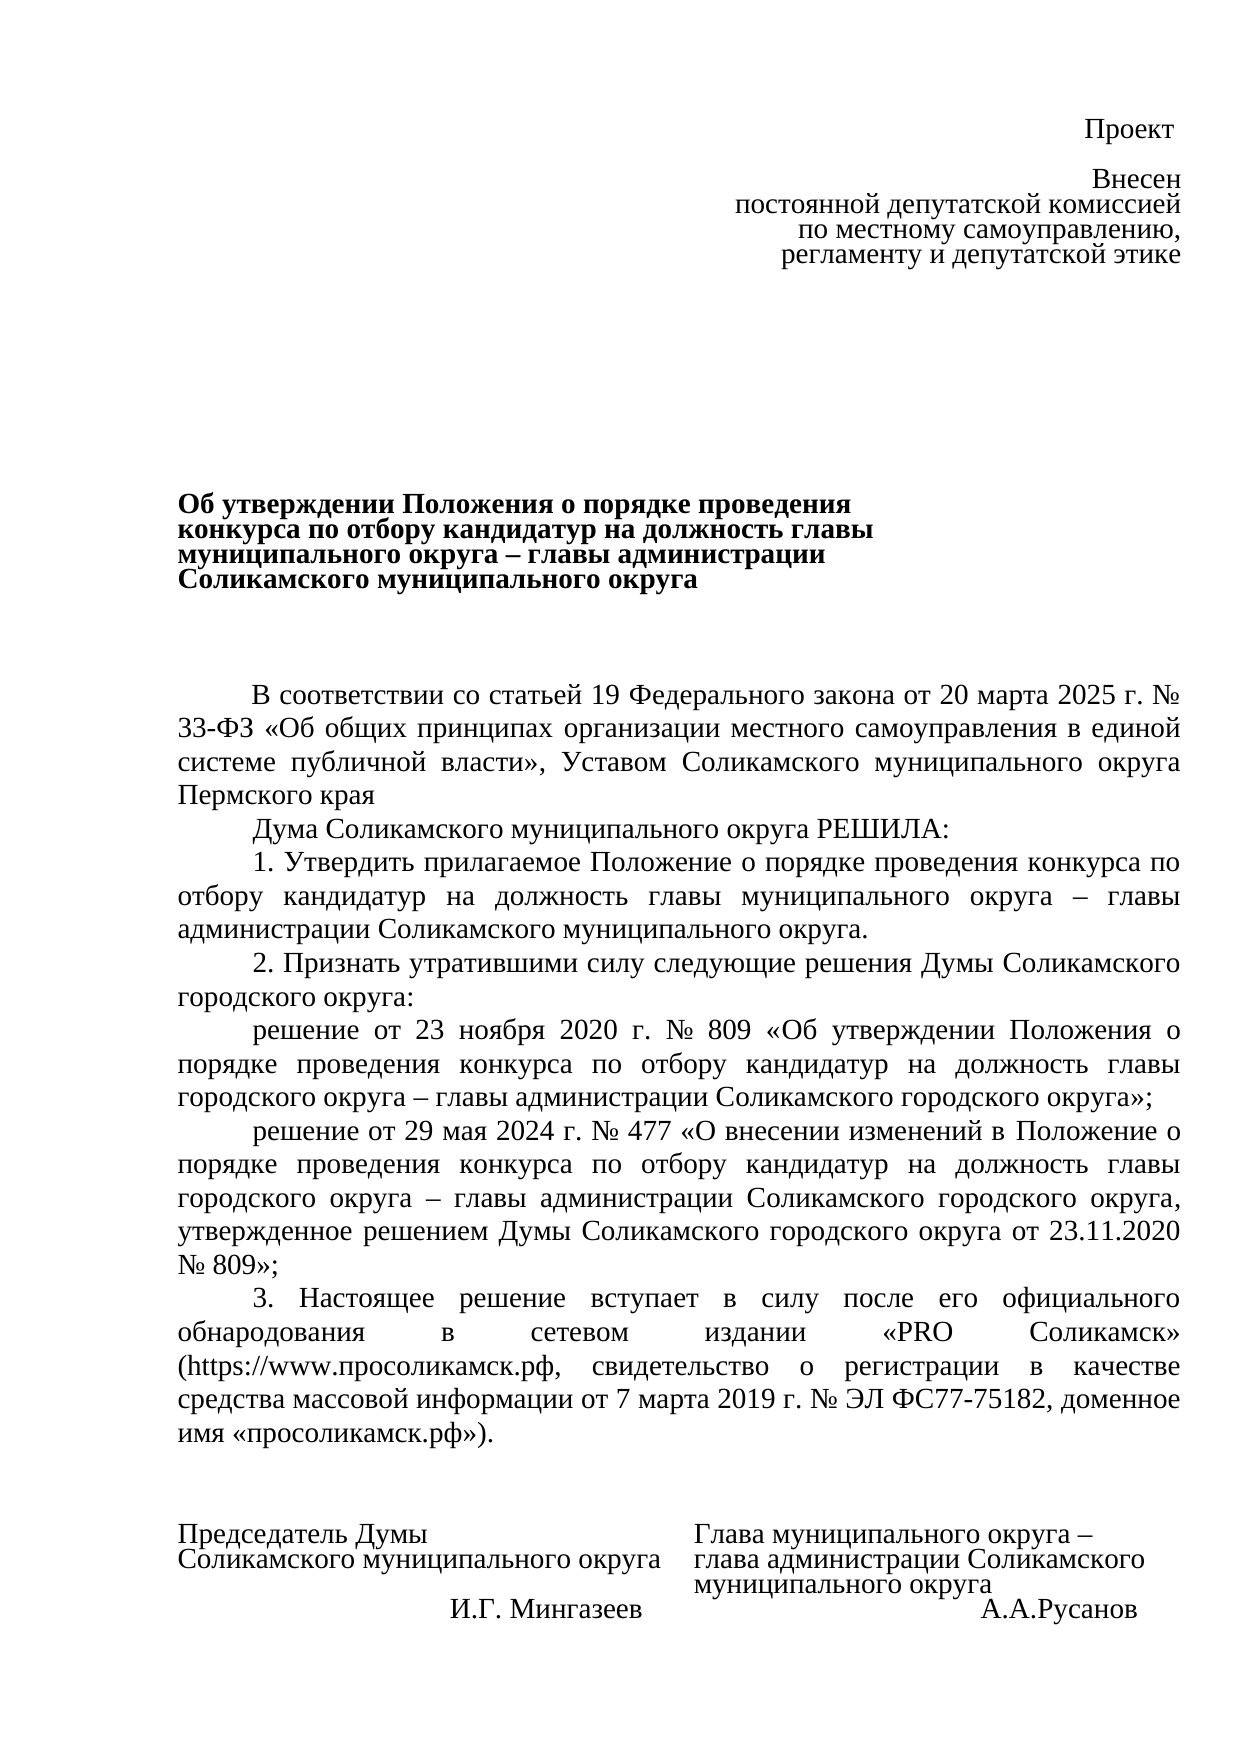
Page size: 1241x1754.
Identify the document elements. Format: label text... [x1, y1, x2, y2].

text Внесен [693, 168, 1181, 193]
text 2. Признать утратившими силу следующие решения Думы Соликамского городского округа: [177, 945, 1181, 1012]
text конкурса по отбору кандидатур на должность главы [177, 518, 1181, 543]
text В соответствии со статьей 19 Федерального закона от 20 марта 2025 г. № 33-ФЗ «Об общих принципах организации местного самоуправления в единой системе публичной власти», Уставом Соликамского муниципального округа Пермского края [177, 677, 1181, 811]
text Председатель Думы Глава муниципального округа – [177, 1523, 1181, 1548]
text Дума Соликамского муниципального округа РЕШИЛА: [177, 811, 1181, 844]
text Соликамского муниципального округа [177, 568, 1181, 593]
text муниципального округа – главы администрации [177, 543, 1181, 568]
text муниципального округа [177, 1573, 1181, 1598]
text Соликамского муниципального округа глава администрации Соликамского [177, 1548, 1181, 1573]
text постоянной депутатской комиссией [693, 193, 1181, 218]
text решение от 23 ноября 2020 г. № 809 «Об утверждении Положения о порядке проведения конкурса по отбору кандидатур на должность главы городского округа – главы администрации Соликамского городского округа»; [177, 1012, 1181, 1113]
text регламенту и депутатской этике [177, 243, 1181, 268]
text Проект [1062, 118, 1181, 143]
text И.Г. Мингазеев А.А.Русанов [177, 1598, 1181, 1623]
text решение от 29 мая 2024 г. № 477 «О внесении изменений в Положение о порядке проведения конкурса по отбору кандидатур на должность главы городского округа – главы администрации Соликамского городского округа, утвержденное решением Думы Соликамского городского округа от 23.11.2020 № 809»; [177, 1113, 1181, 1281]
text по местному самоуправлению, [693, 218, 1181, 243]
text 1. Утвердить прилагаемое Положение о порядке проведения конкурса по отбору кандидатур на должность главы муниципального округа – главы администрации Соликамского муниципального округа. [177, 844, 1181, 945]
text 3. Настоящее решение вступает в силу после его официального обнародования в сетевом издании «PRO Соликамск» (https://www.просоликамск.рф, свидетельство о регистрации в качестве средства массовой информации от 7 марта 2019 г. № ЭЛ ФС77-75182, доменное имя «просоликамск.рф»). [177, 1281, 1181, 1448]
text Об утверждении Положения о порядке проведения [177, 493, 1181, 518]
